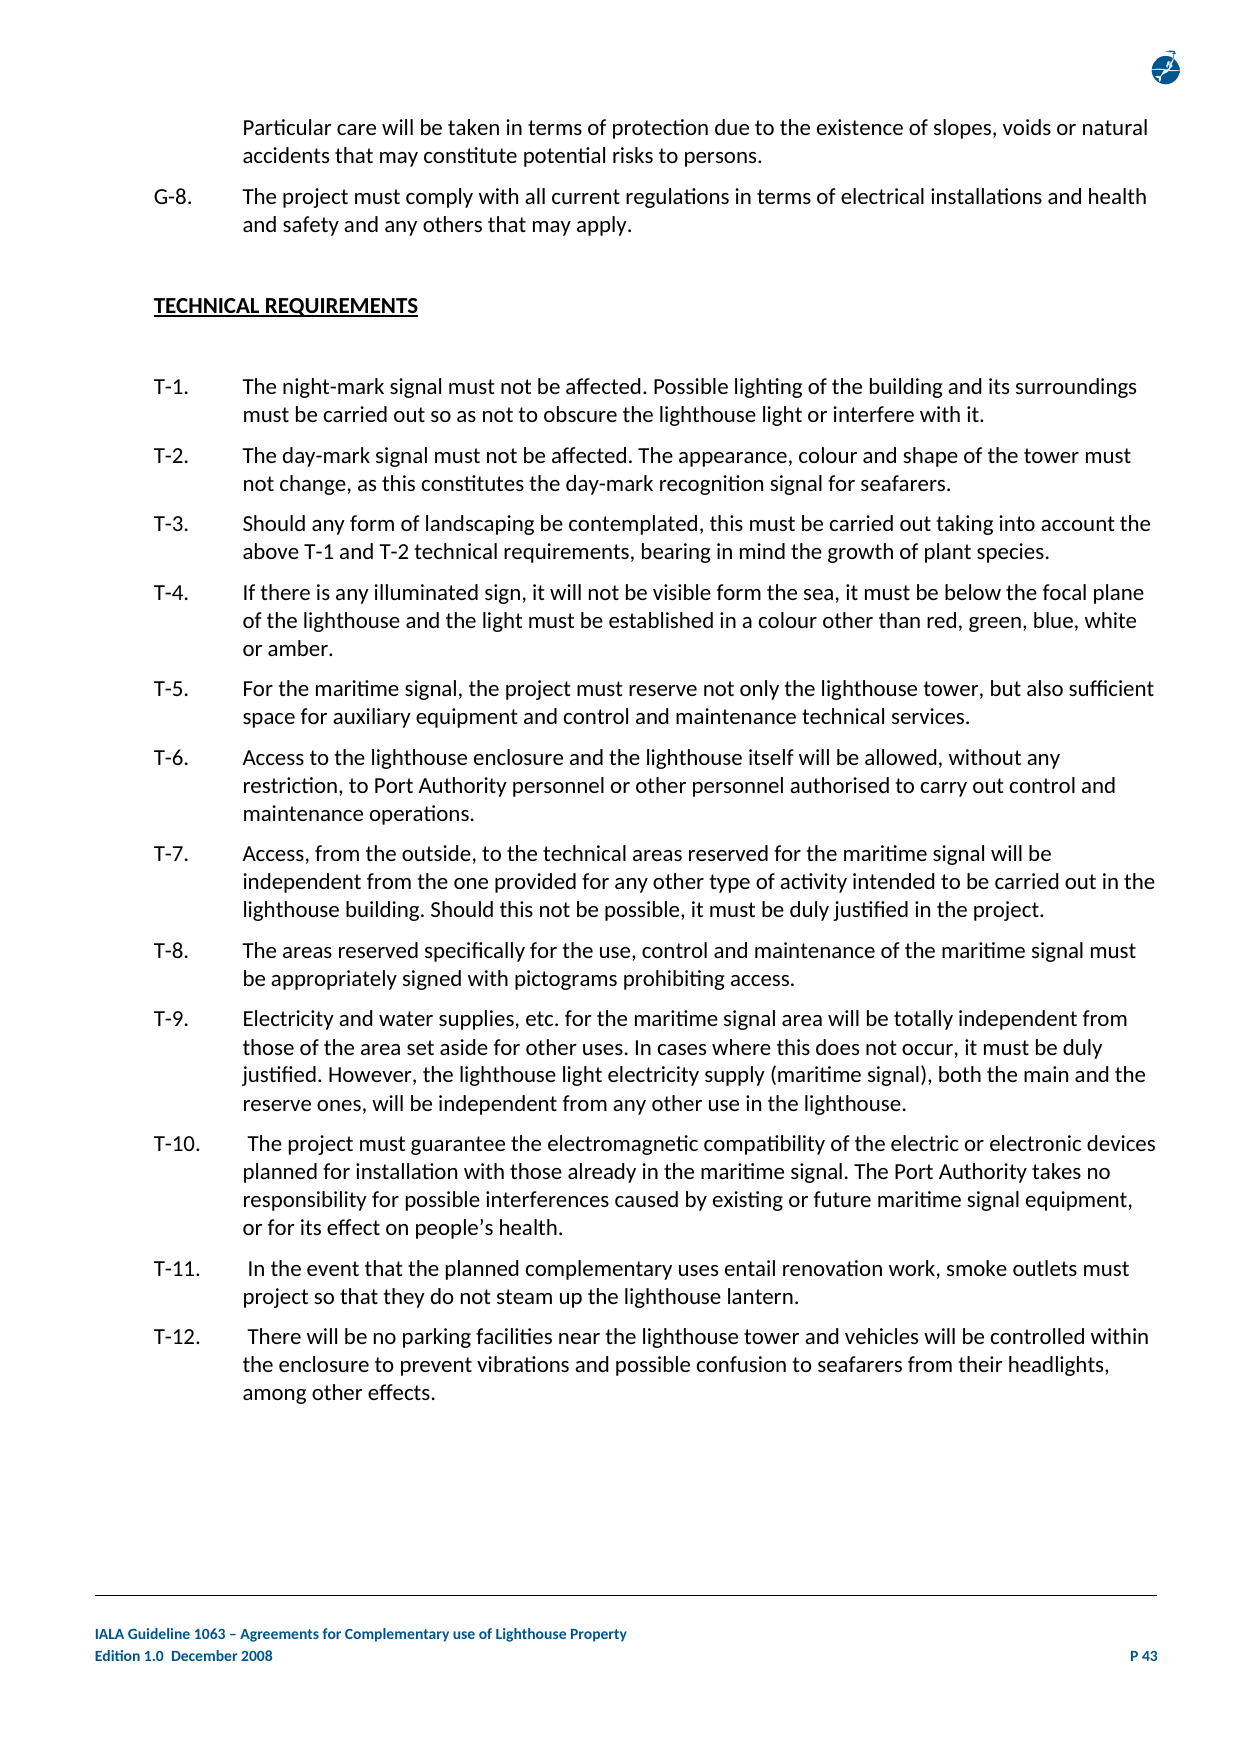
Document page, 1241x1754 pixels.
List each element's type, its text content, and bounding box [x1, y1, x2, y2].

text T-10. The project must guarantee the electromagnetic compatibility of the electric or electronic devices planned for installation with those already in the maritime signal. The Port Authority takes no responsibility for possible interferences caused by existing or future maritime signal equipment, or for its effect on people’s health. [153, 1129, 1157, 1241]
text TECHNICAL REQUIREMENTS [153, 291, 1157, 319]
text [153, 113, 1157, 169]
text G-8. The project must comply with all current regulations in terms of electrical installations and health and safety and any others that may apply. [153, 182, 1157, 238]
text T-9. Electricity and water supplies, etc. for the maritime signal area will be totally independent from those of the area set aside for other uses. In cases where this does not occur, it must be duly justified. However, the lighthouse light electricity supply (maritime signal), both the main and the reserve ones, will be independent from any other use in the lighthouse. [153, 1004, 1157, 1117]
text T-1. The night-mark signal must not be affected. Possible lighting of the building and its surroundings must be carried out so as not to obscure the lighthouse light or interfere with it. [153, 372, 1157, 428]
text T-12. There will be no parking facilities near the lighthouse tower and vehicles will be controlled within the enclosure to prevent vibrations and possible confusion to seafarers from their headlights, among other effects. [153, 1322, 1157, 1406]
text T-3. Should any form of landscaping be contemplated, this must be carried out taking into account the above T-1 and T-2 technical requirements, bearing in mind the growth of plant species. [153, 509, 1157, 565]
picture [1120, 0, 1239, 119]
text T-7. Access, from the outside, to the technical areas reserved for the maritime signal will be independent from the one provided for any other type of activity intended to be carried out in the lighthouse building. Should this not be possible, it must be duly justified in the project. [153, 839, 1157, 923]
text T-2. The day-mark signal must not be affected. The appearance, colour and shape of the tower must not change, as this constitutes the day-mark recognition signal for seafarers. [153, 441, 1157, 497]
text T-6. Access to the lighthouse enclosure and the lighthouse itself will be allowed, without any restriction, to Port Authority personnel or other personnel authorised to carry out control and maintenance operations. [153, 743, 1157, 827]
text T-11. In the event that the planned complementary uses entail renovation work, smoke outlets must project so that they do not steam up the lighthouse lantern. [153, 1254, 1157, 1310]
text T-5. For the maritime signal, the project must reserve not only the lighthouse tower, but also sufficient space for auxiliary equipment and control and maintenance technical services. [153, 674, 1157, 730]
text T-8. The areas reserved specifically for the use, control and maintenance of the maritime signal must be appropriately signed with pictograms prohibiting access. [153, 936, 1157, 992]
text T-4. If there is any illuminated sign, it will not be visible form the sea, it must be below the focal plane of the lighthouse and the light must be established in a colour other than red, green, blue, white or amber. [153, 578, 1157, 662]
